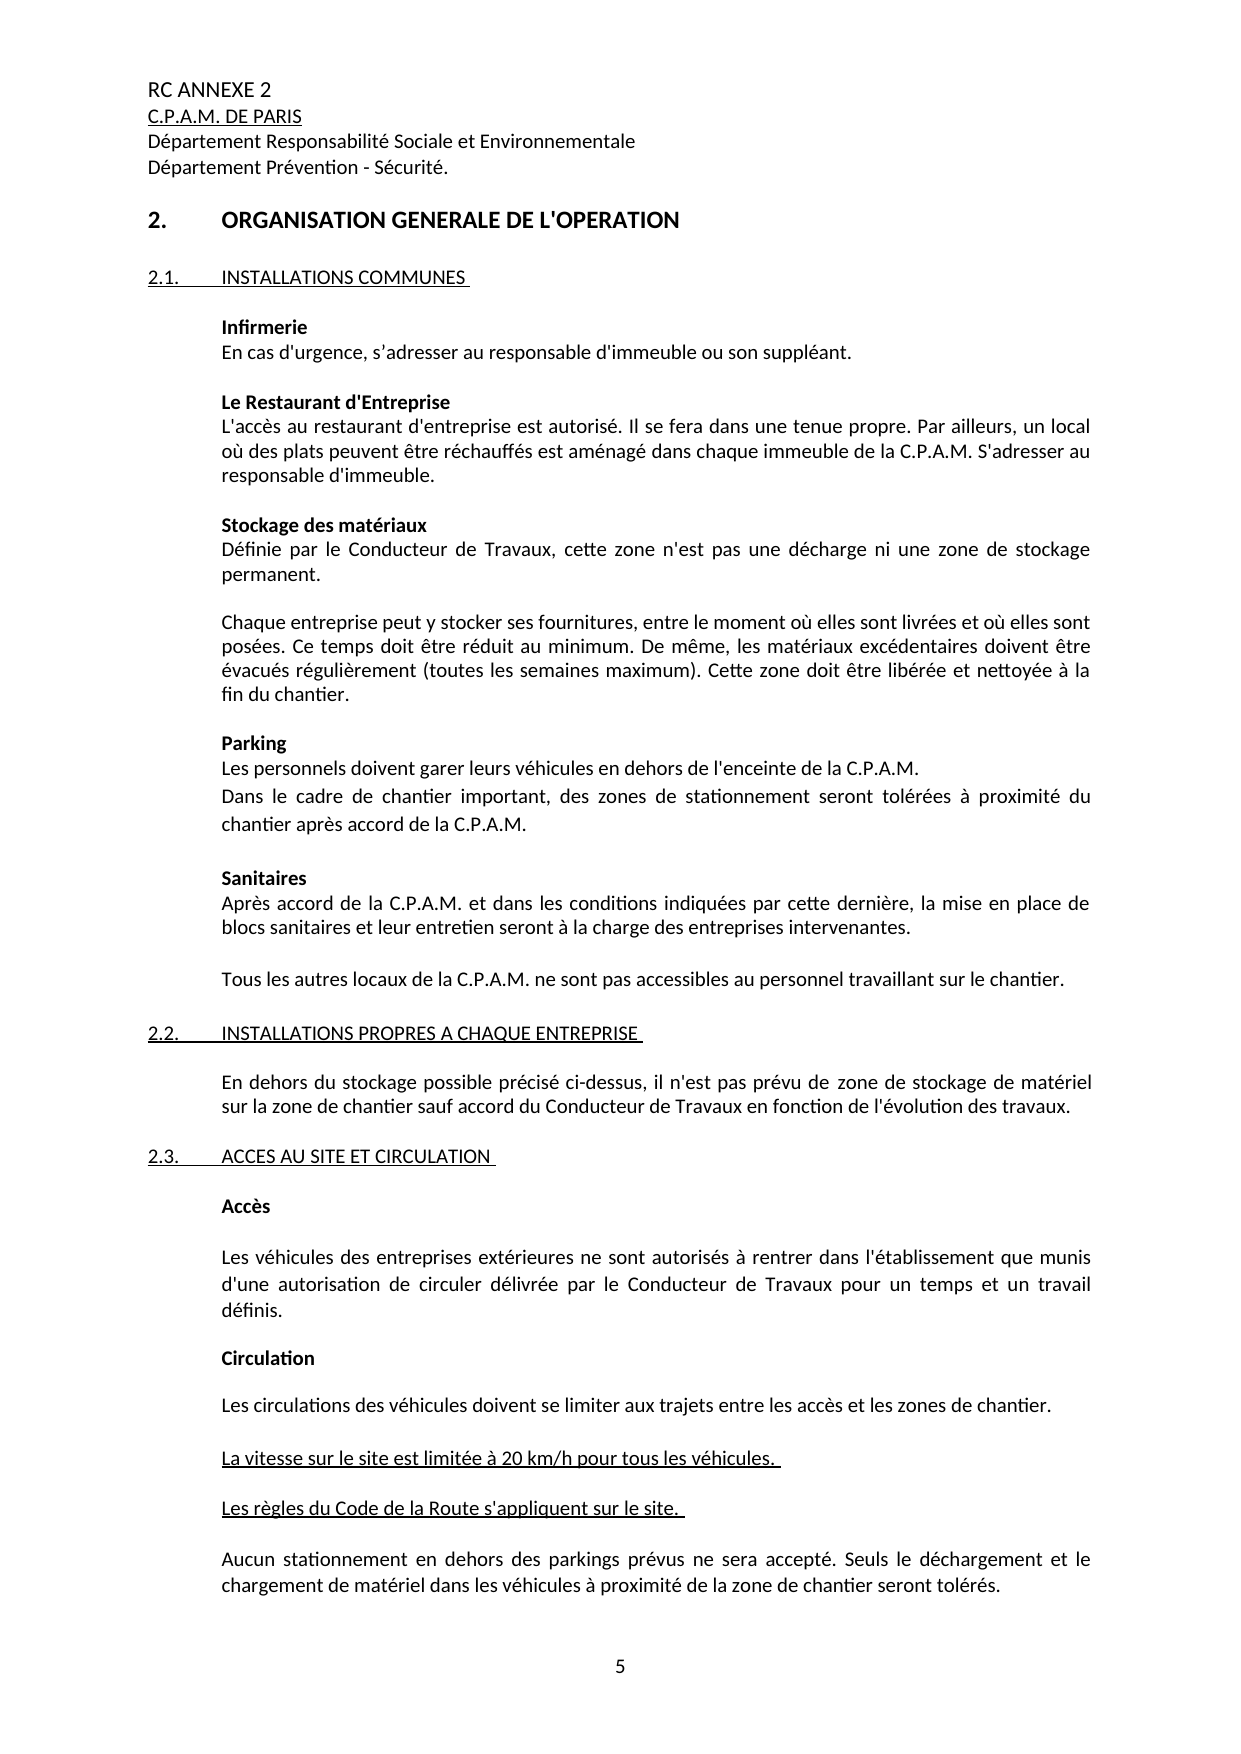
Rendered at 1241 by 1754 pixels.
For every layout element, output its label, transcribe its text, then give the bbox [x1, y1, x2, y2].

text Définie par le Conducteur de Travaux, cette zone n'est pas une décharge ni une zone de stockage permanent. [221, 537, 1092, 586]
text Après accord de la C.P.A.M. et dans les conditions indiquées par cette dernière, la mise en place de blocs sanitaires et leur entretien seront à la charge des entreprises intervenantes. [221, 891, 1092, 939]
subtitle Accès [148, 1193, 1092, 1218]
text L'accès au restaurant d'entreprise est autorisé. Il se fera dans une tenue propre. Par ailleurs, un local où des plats peuvent être réchauffés est aménagé dans chaque immeuble de la C.P.A.M. S'adresser au responsable d'immeuble. [221, 414, 1092, 488]
text Les circulations des véhicules doivent se limiter aux trajets entre les accès et les zones de chantier. [221, 1391, 1092, 1418]
text Infirmerie [221, 314, 1092, 339]
text 2.1. INSTALLATIONS COMMUNES [148, 264, 1092, 289]
text La vitesse sur le site est limitée à 20 km/h pour tous les véhicules. [148, 1445, 1092, 1470]
text Les règles du Code de la Route s'appliquent sur le site. [148, 1495, 1092, 1520]
text 2.2. INSTALLATIONS PROPRES A CHAQUE ENTREPRISE [148, 1020, 1092, 1045]
text 2.3. ACCES AU SITE ET CIRCULATION [148, 1143, 1092, 1168]
text Dans le cadre de chantier important, des zones de stationnement seront tolérées à proximité du chantier après accord de la C.P.A.M. [221, 780, 1092, 837]
text Chaque entreprise peut y stocker ses fournitures, entre le moment où elles sont livrées et où elles sont posées. Ce temps doit être réduit au minimum. De même, les matériaux excédentaires doivent être évacués régulièrement (toutes les semaines maximum). Cette zone doit être libérée et nettoyée à la fin du chantier. [221, 611, 1092, 706]
text Les véhicules des entreprises extérieures ne sont autorisés à rentrer dans l'établissement que munis d'une autorisation de circuler délivrée par le Conducteur de Travaux pour un temps et un travail définis. [221, 1243, 1092, 1323]
text Le Restaurant d'Entreprise [221, 389, 1092, 414]
text En cas d'urgence, s’adresser au responsable d'immeuble ou son suppléant. [221, 339, 1092, 364]
text 2. ORGANISATION GENERALE DE L'OPERATION [148, 205, 1092, 235]
text Sanitaires [221, 866, 1092, 891]
subtitle Circulation [148, 1349, 1092, 1370]
text En dehors du stockage possible précisé ci-dessus, il n'est pas prévu de zone de stockage de matériel sur la zone de chantier sauf accord du Conducteur de Travaux en fonction de l'évolution des travaux. [221, 1070, 1092, 1119]
text Parking [221, 730, 1092, 755]
text Stockage des matériaux [221, 512, 1092, 537]
text Les personnels doivent garer leurs véhicules en dehors de l'enceinte de la C.P.A.M. [221, 755, 1092, 780]
text Tous les autres locaux de la C.P.A.M. ne sont pas accessibles au personnel travaillant sur le chantier. [221, 964, 1092, 992]
text Aucun stationnement en dehors des parkings prévus ne sera accepté. Seuls le déchargement et le chargement de matériel dans les véhicules à proximité de la zone de chantier seront tolérés. [221, 1546, 1092, 1598]
